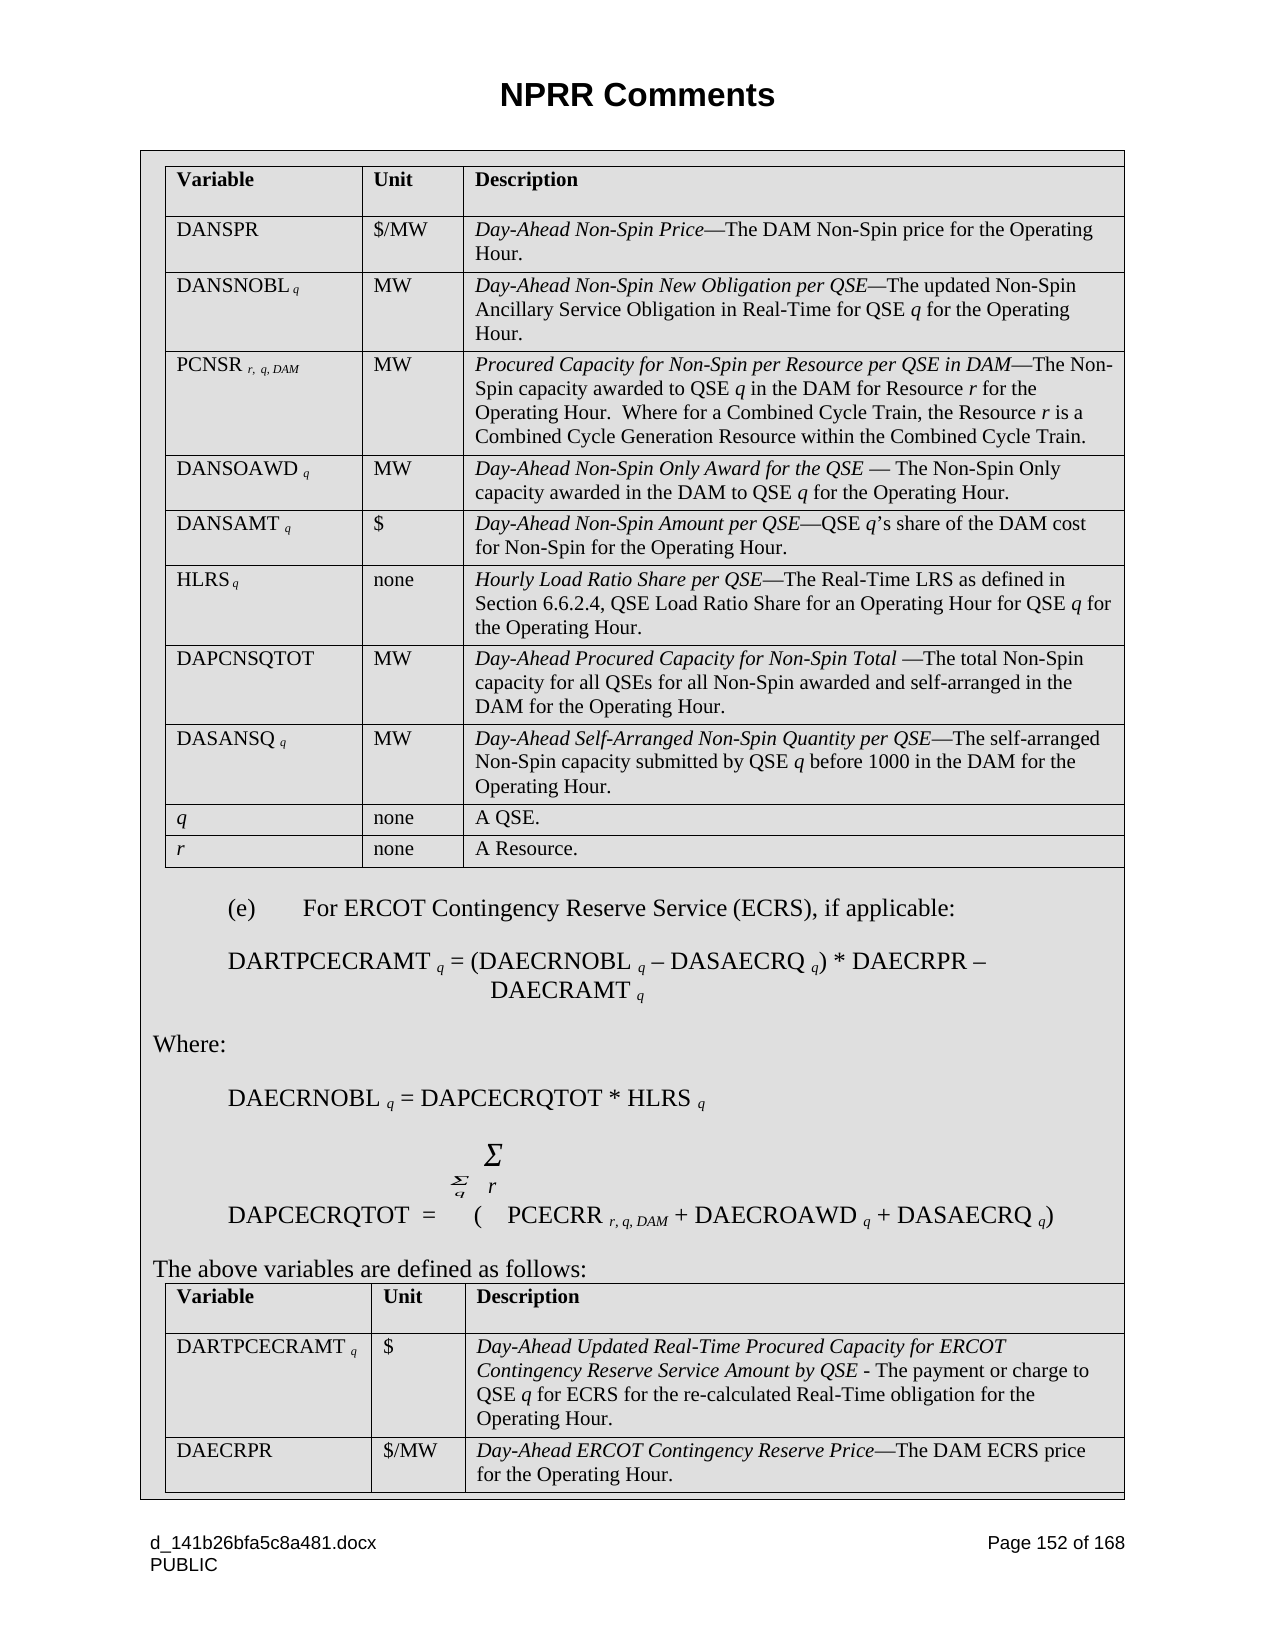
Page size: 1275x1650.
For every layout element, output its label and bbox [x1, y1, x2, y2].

table_header [141, 151, 1124, 1499]
